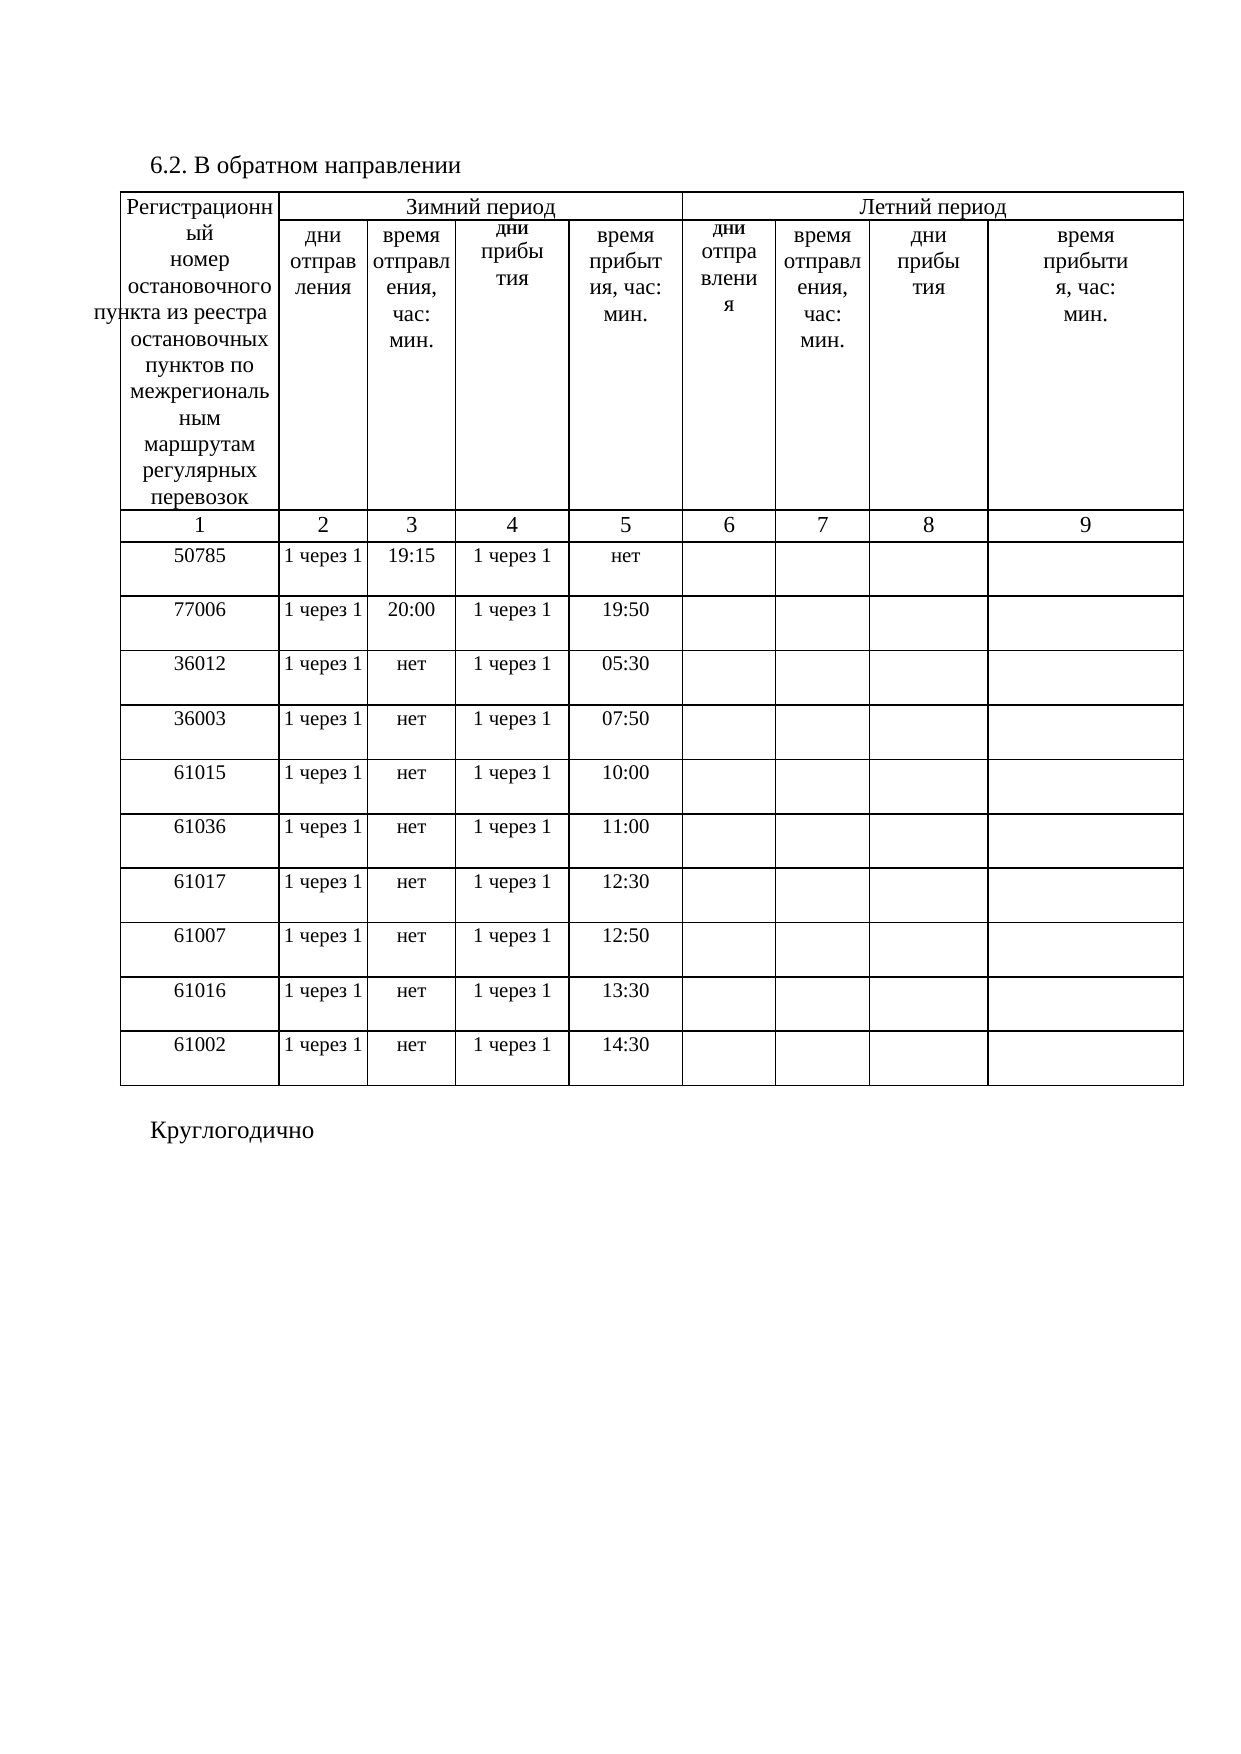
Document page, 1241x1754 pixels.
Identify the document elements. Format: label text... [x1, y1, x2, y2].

table_cell нет [368, 1032, 455, 1085]
table_cell нет [368, 923, 455, 976]
table_cell 1 через 1 [280, 597, 367, 650]
table_cell [989, 760, 1183, 813]
table_cell [989, 706, 1183, 758]
table_cell нет [368, 760, 455, 813]
table_cell [989, 869, 1183, 922]
table_cell [989, 815, 1183, 867]
table_cell 1 [121, 511, 278, 541]
table_cell 1 через 1 [280, 923, 367, 976]
table_cell нет [368, 706, 455, 758]
table_cell [870, 651, 987, 704]
table_cell 50785 [121, 543, 278, 595]
table_cell [870, 1032, 987, 1085]
table_cell время отправл ения, час: мин. [368, 221, 455, 509]
table_cell [776, 815, 869, 867]
table_cell 9 [989, 511, 1183, 541]
table_cell [989, 597, 1183, 650]
table_cell 6 [683, 511, 775, 541]
table_cell нет [570, 543, 682, 595]
table_cell время прибыти я, час: мин. [989, 221, 1183, 509]
table_cell дни прибы тия [870, 221, 987, 509]
table_cell дни отправ ления [280, 221, 367, 509]
table_cell нет [368, 815, 455, 867]
table_cell 1 через 1 [280, 760, 367, 813]
table_cell время отправл ения, час: мин. [776, 221, 869, 509]
table_cell 61007 [121, 923, 278, 976]
table_cell 1 через 1 [456, 597, 568, 650]
table_cell 1 через 1 [456, 923, 568, 976]
table_cell [776, 651, 869, 704]
table_cell 19:15 [368, 543, 455, 595]
table_cell 19:50 [570, 597, 682, 650]
table_cell ДНИ прибы тия [456, 221, 568, 509]
table_cell 1 через 1 [456, 815, 568, 867]
table_cell [870, 597, 987, 650]
table_cell [989, 978, 1183, 1030]
table_cell 2 [280, 511, 367, 541]
table_cell 1 через 1 [456, 978, 568, 1030]
table_cell нет [368, 651, 455, 704]
table_cell 11:00 [570, 815, 682, 867]
table_cell 1 через 1 [280, 1032, 367, 1085]
table_cell [776, 1032, 869, 1085]
table_cell 1 через 1 [280, 815, 367, 867]
table_cell ДНИ отпра влени я [683, 221, 775, 509]
table_cell [989, 1032, 1183, 1085]
table_header Летний период [683, 193, 1183, 219]
table_cell 1 через 1 [456, 869, 568, 922]
table_cell [683, 706, 775, 758]
table_cell нет [368, 978, 455, 1030]
table_cell [683, 543, 775, 595]
table_cell [870, 978, 987, 1030]
table_cell 61015 [121, 760, 278, 813]
table_cell [870, 923, 987, 976]
text 6.2. В обратном направлении [150, 150, 1090, 179]
table_cell [989, 651, 1183, 704]
table_cell 1 через 1 [456, 1032, 568, 1085]
table_cell [870, 543, 987, 595]
table_header Зимний период [280, 193, 682, 219]
table_cell 7 [776, 511, 869, 541]
table_cell [870, 815, 987, 867]
table_cell 1 через 1 [456, 706, 568, 758]
table_cell 36012 [121, 651, 278, 704]
table_cell 3 [368, 511, 455, 541]
table_cell нет [368, 869, 455, 922]
table_cell [683, 923, 775, 976]
table_cell [870, 869, 987, 922]
table_cell [776, 978, 869, 1030]
table_header Регистрационный номер остановочного пункта из реестра остановочных пунктов по межрегиональным маршрутам регулярных перевозок [121, 193, 278, 509]
table_cell [683, 869, 775, 922]
table_cell [776, 923, 869, 976]
table_cell 1 через 1 [456, 651, 568, 704]
table_cell 77006 [121, 597, 278, 650]
table_cell 14:30 [570, 1032, 682, 1085]
table_cell 20:00 [368, 597, 455, 650]
table_cell 05:30 [570, 651, 682, 704]
table_cell 4 [456, 511, 568, 541]
table_cell 1 через 1 [280, 706, 367, 758]
table_cell [776, 543, 869, 595]
table_cell [776, 706, 869, 758]
table_cell 12:30 [570, 869, 682, 922]
table_cell 61002 [121, 1032, 278, 1085]
table_cell 10:00 [570, 760, 682, 813]
table_cell [683, 597, 775, 650]
table_cell 1 через 1 [456, 760, 568, 813]
table_cell 1 через 1 [280, 869, 367, 922]
table_cell 1 через 1 [280, 543, 367, 595]
table_cell 8 [870, 511, 987, 541]
table_cell 61017 [121, 869, 278, 922]
table_cell 12:50 [570, 923, 682, 976]
table_cell 5 [570, 511, 682, 541]
table_cell [683, 1032, 775, 1085]
table_cell 36003 [121, 706, 278, 758]
table_cell 1 через 1 [280, 978, 367, 1030]
table_cell 1 через 1 [280, 651, 367, 704]
table_cell [776, 597, 869, 650]
table_cell [683, 760, 775, 813]
table_cell 61036 [121, 815, 278, 867]
table_cell [776, 760, 869, 813]
table_cell [989, 543, 1183, 595]
table_cell [683, 651, 775, 704]
table_cell [683, 815, 775, 867]
table_cell [870, 760, 987, 813]
text Круглогодично [150, 1115, 1090, 1144]
table_cell 1 через 1 [456, 543, 568, 595]
table_cell [870, 706, 987, 758]
table_cell [776, 869, 869, 922]
table_cell 07:50 [570, 706, 682, 758]
table_cell 61016 [121, 978, 278, 1030]
table_cell время прибыт ия, час: мин. [570, 221, 682, 509]
table_cell 13:30 [570, 978, 682, 1030]
table_cell [683, 978, 775, 1030]
table_cell [989, 923, 1183, 976]
